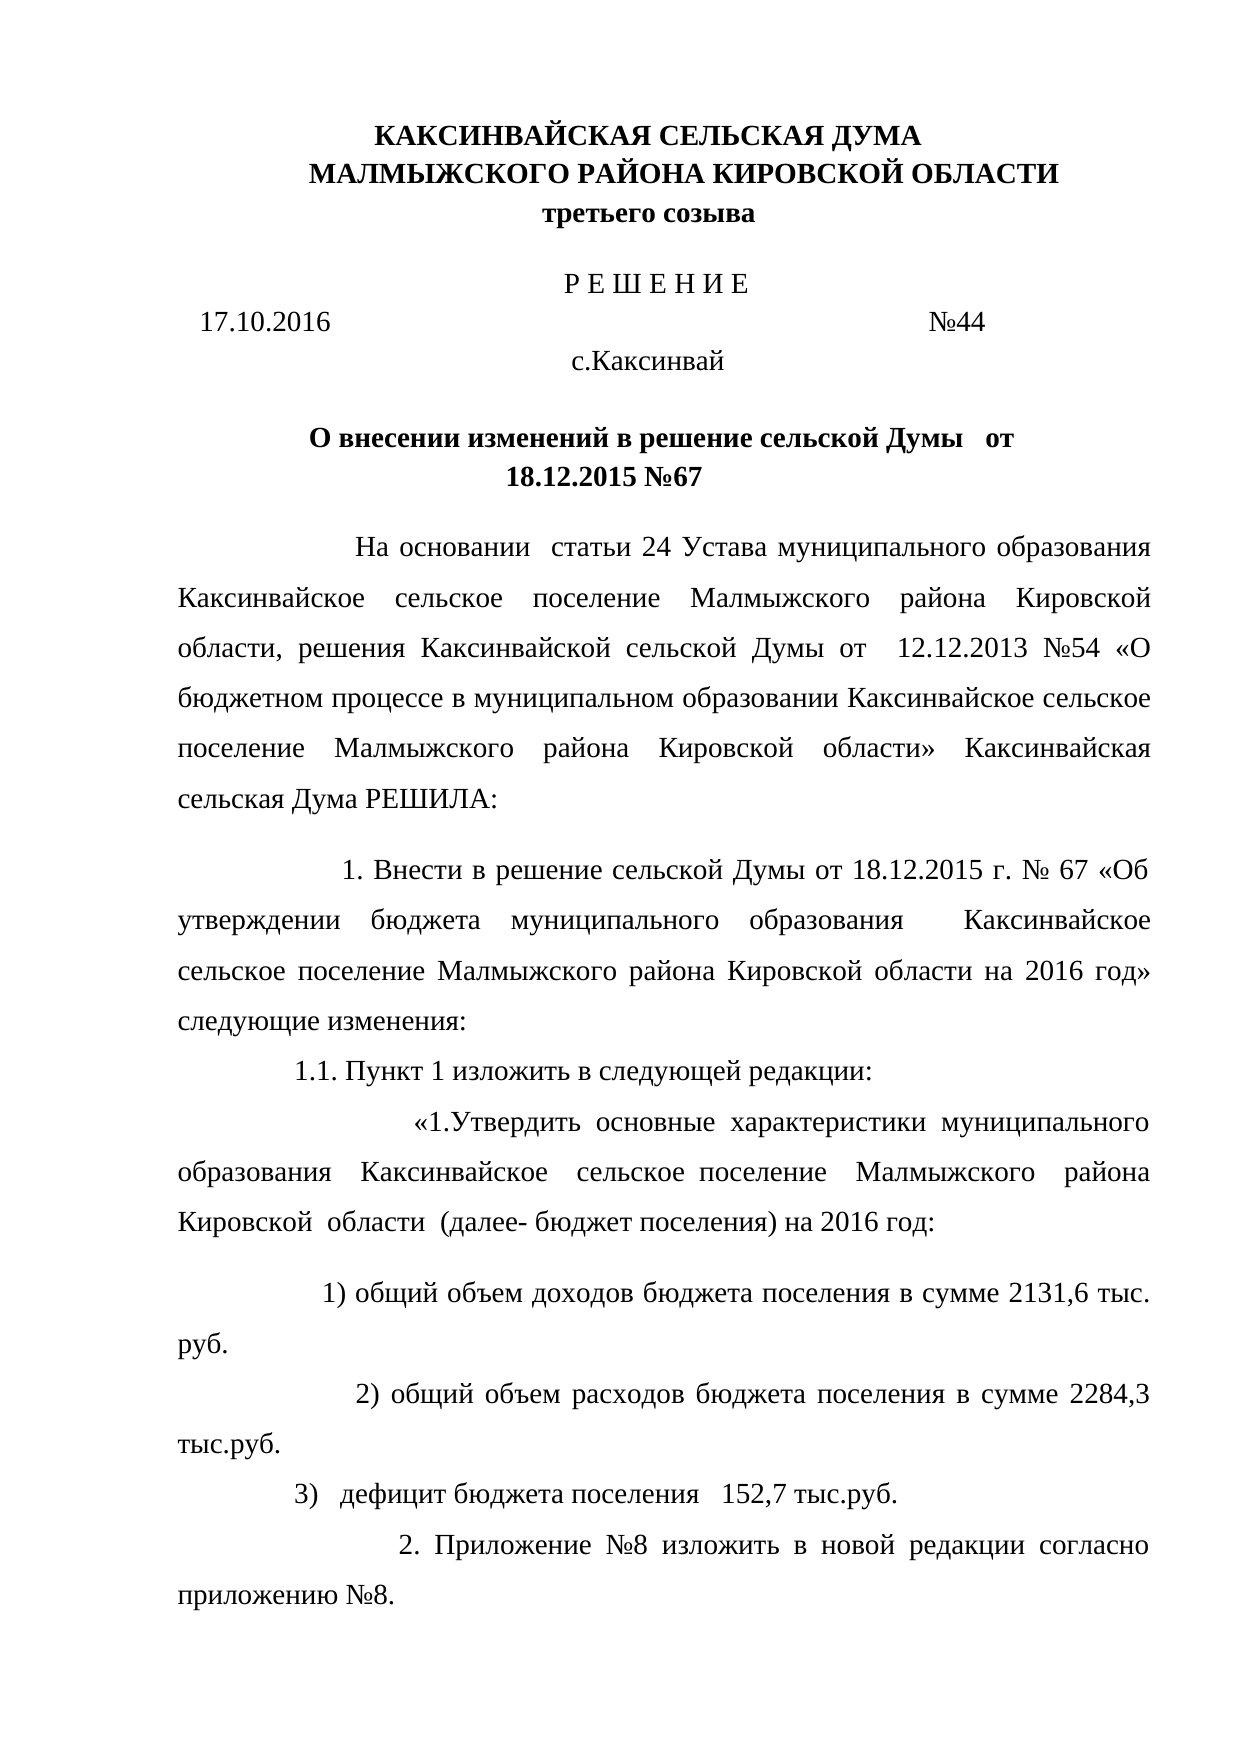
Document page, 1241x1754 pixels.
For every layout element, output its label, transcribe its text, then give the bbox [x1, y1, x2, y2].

text 17.10.2016 №44 [177, 304, 1152, 338]
text «1.Утвердить основные характеристики муниципального образования Каксинвайское сельское поселение Малмыжского района Кировской области (далее- бюджет поселения) на 2016 год: [177, 1104, 1152, 1238]
text 2) общий объем расходов бюджета поселения в сумме 2284,3 тыс.руб. [177, 1376, 1152, 1460]
text с.Каксинвай [177, 343, 1152, 377]
text На основании статьи 24 Устава муниципального образования Каксинвайское сельское поселение Малмыжского района Кировской области, решения Каксинвайской сельской Думы от 12.12.2013 №54 «О бюджетном процессе в муниципальном образовании Каксинвайское сельское поселение Малмыжского района Кировской области» Каксинвайская сельская Дума РЕШИЛА: [177, 529, 1152, 814]
text МАЛМЫЖСКОГО РАЙОНА КИРОВСКОЙ ОБЛАСТИ [177, 157, 1152, 190]
text 18.12.2015 №67 [177, 459, 1152, 492]
text Р Е Ш Е Н И Е [177, 266, 1152, 299]
text 3) дефицит бюджета поселения 152,7 тыс.руб. [177, 1477, 1152, 1510]
text 1.1. Пункт 1 изложить в следующей редакции: [177, 1053, 1152, 1087]
text О внесении изменений в решение сельской Думы от [177, 420, 1152, 454]
text 2. Приложение №8 изложить в новой редакции согласно приложению №8. [177, 1527, 1152, 1611]
text 1) общий объем доходов бюджета поселения в сумме 2131,6 тыс. руб. [177, 1275, 1152, 1359]
text 1. Внести в решение сельской Думы от 18.12.2015 г. № 67 «Об утверждении бюджета муниципального образования Каксинвайское сельское поселение Малмыжского района Кировской области на 2016 год» следующие изменения: [177, 852, 1152, 1037]
text третьего созыва [177, 195, 1152, 229]
text КАКСИНВАЙСКАЯ СЕЛЬСКАЯ ДУМА [177, 118, 1152, 152]
